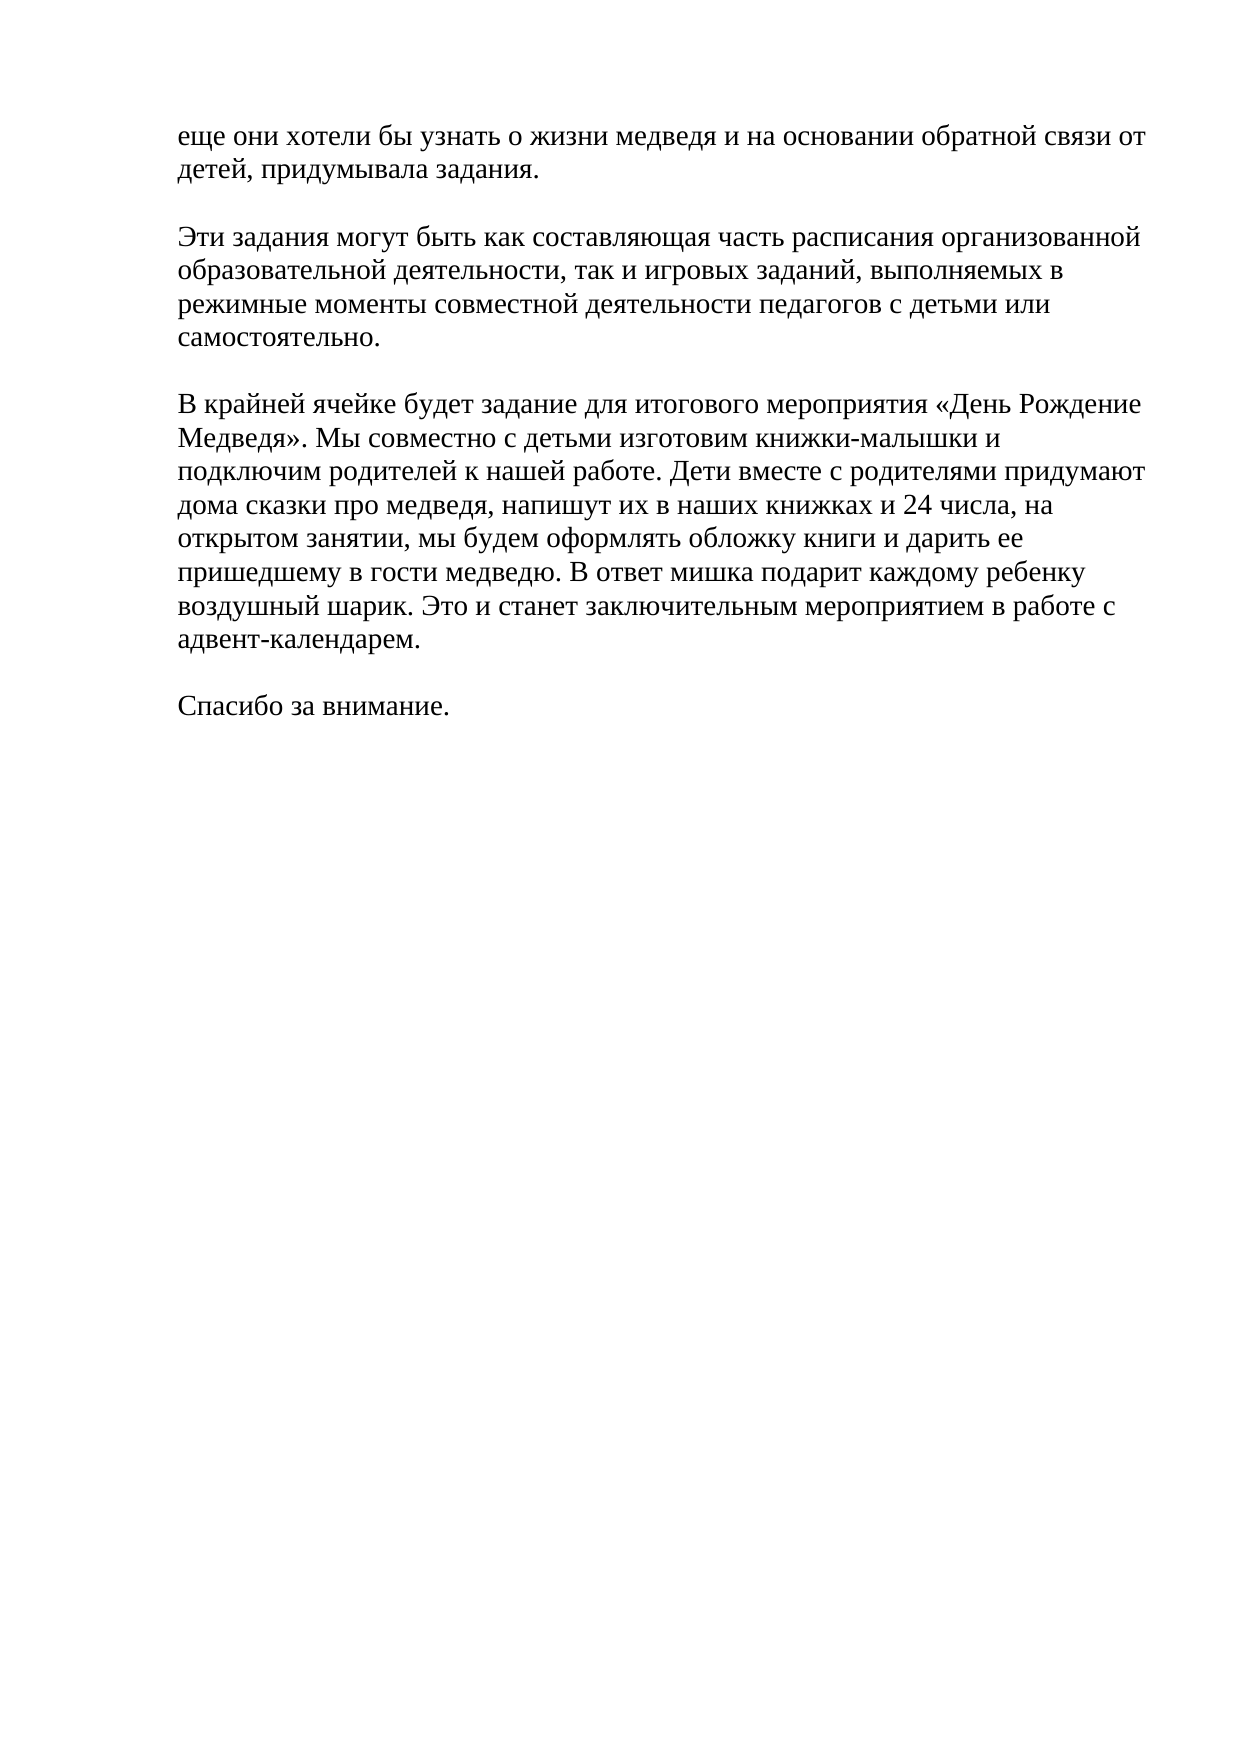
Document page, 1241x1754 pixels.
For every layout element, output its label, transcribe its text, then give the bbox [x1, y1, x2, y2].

text В крайней ячейке будет задание для итогового мероприятия «День Рождение Медведя». Мы совместно с детьми изготовим книжки-малышки и подключим родителей к нашей работе. Дети вместе с родителями придумают дома сказки про медведя, напишут их в наших книжках и 24 числа, на открытом занятии, мы будем оформлять обложку книги и дарить ее пришедшему в гости медведю. В ответ мишка подарит каждому ребенку воздушный шарик. Это и станет заключительным мероприятием в работе с адвент-календарем. [177, 386, 1152, 655]
text Эти задания могут быть как составляющая часть расписания организованной образовательной деятельности, так и игровых заданий, выполняемых в режимные моменты совместной деятельности педагогов с детьми или самостоятельно. [177, 219, 1152, 353]
text Спасибо за внимание. [177, 688, 1152, 722]
